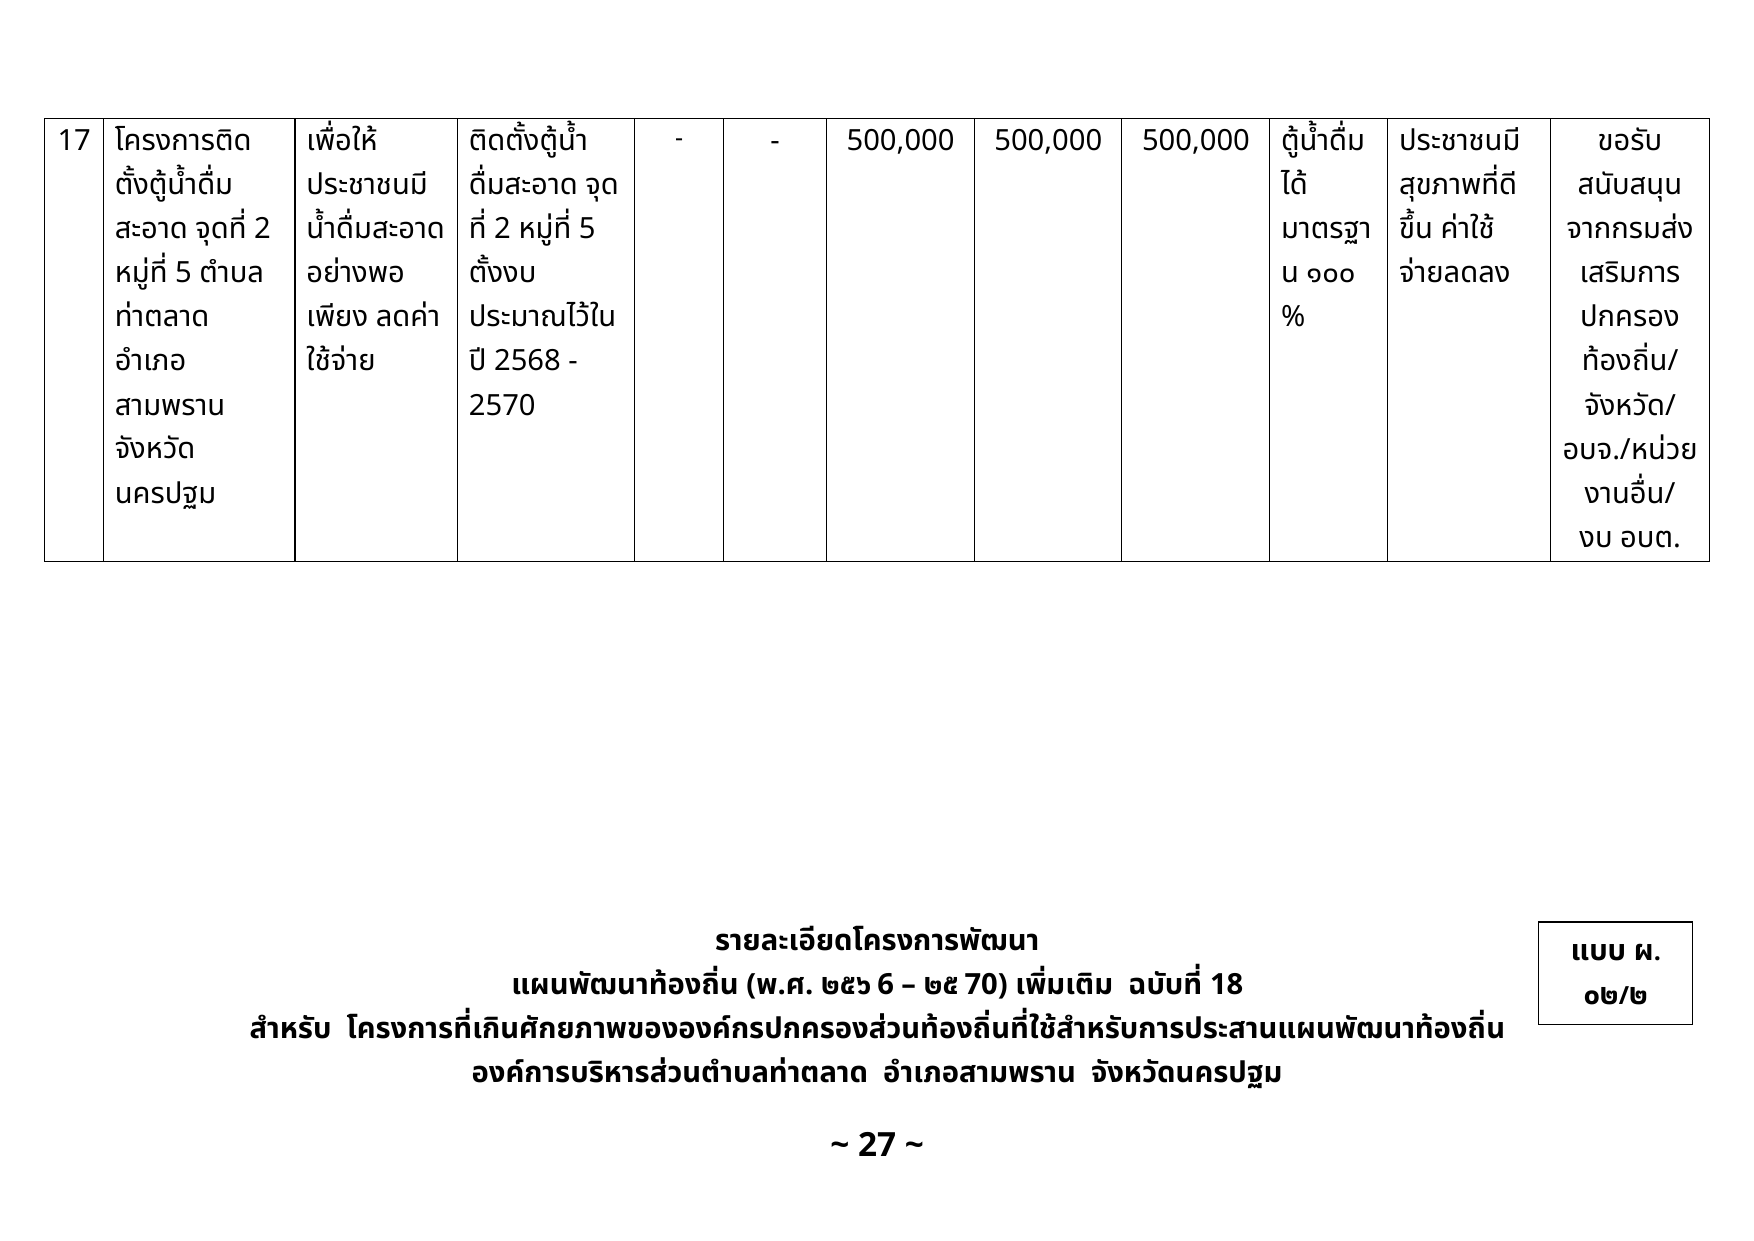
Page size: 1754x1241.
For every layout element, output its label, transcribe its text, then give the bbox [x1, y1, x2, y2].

table_cell ประชาชนมีสุขภาพที่ดีขึ้น ค่าใช้จ่ายลดลง [1388, 119, 1550, 561]
table_cell - [724, 119, 826, 561]
table_cell - [635, 119, 723, 561]
table_cell 500,000 [827, 119, 974, 561]
text สำหรับ โครงการที่เกินศักยภาพขององค์กรปกครองส่วนท้องถิ่นที่ใช้สำหรับการประสานแผนพัฒนาท้องถิ่น [59, 1007, 1695, 1051]
table_cell ขอรับสนับสนุนจากกรมส่งเสริมการปกครองท้องถิ่น/จังหวัด/อบจ./หน่วยงานอื่น/ งบ อบต. [1551, 119, 1709, 561]
table_cell โครงการติดตั้งตู้น้ำดื่มสะอาด จุดที่ 2 หมู่ที่ 5 ตำบลท่าตลาด อำเภอสามพราน จังหวัดนครปฐม [104, 119, 294, 561]
table_cell 500,000 [1122, 119, 1269, 561]
text องค์การบริหารส่วนตำบลท่าตลาด อำเภอสามพราน จังหวัดนครปฐม [59, 1051, 1695, 1096]
table_cell ตู้น้ำดื่มได้มาตรฐาน ๑๐๐ % [1270, 119, 1387, 561]
table_cell เพื่อให้ประชาชนมีน้ำดื่มสะอาดอย่างพอเพียง ลดค่าใช้จ่าย [296, 119, 457, 561]
text รายละเอียดโครงการพัฒนา [59, 919, 1695, 963]
text แผนพัฒนาท้องถิ่น (พ.ศ. ๒๕๖6 – ๒๕70) เพิ่มเติม ฉบับที่ 18 [59, 963, 1538, 1007]
table_cell ติดตั้งตู้น้ำดื่มสะอาด จุดที่ 2 หมู่ที่ 5 ตั้งงบประมาณไว้ในปี 2568 - 2570 [458, 119, 634, 561]
table_cell 500,000 [975, 119, 1121, 561]
table_cell 17 [45, 119, 103, 561]
